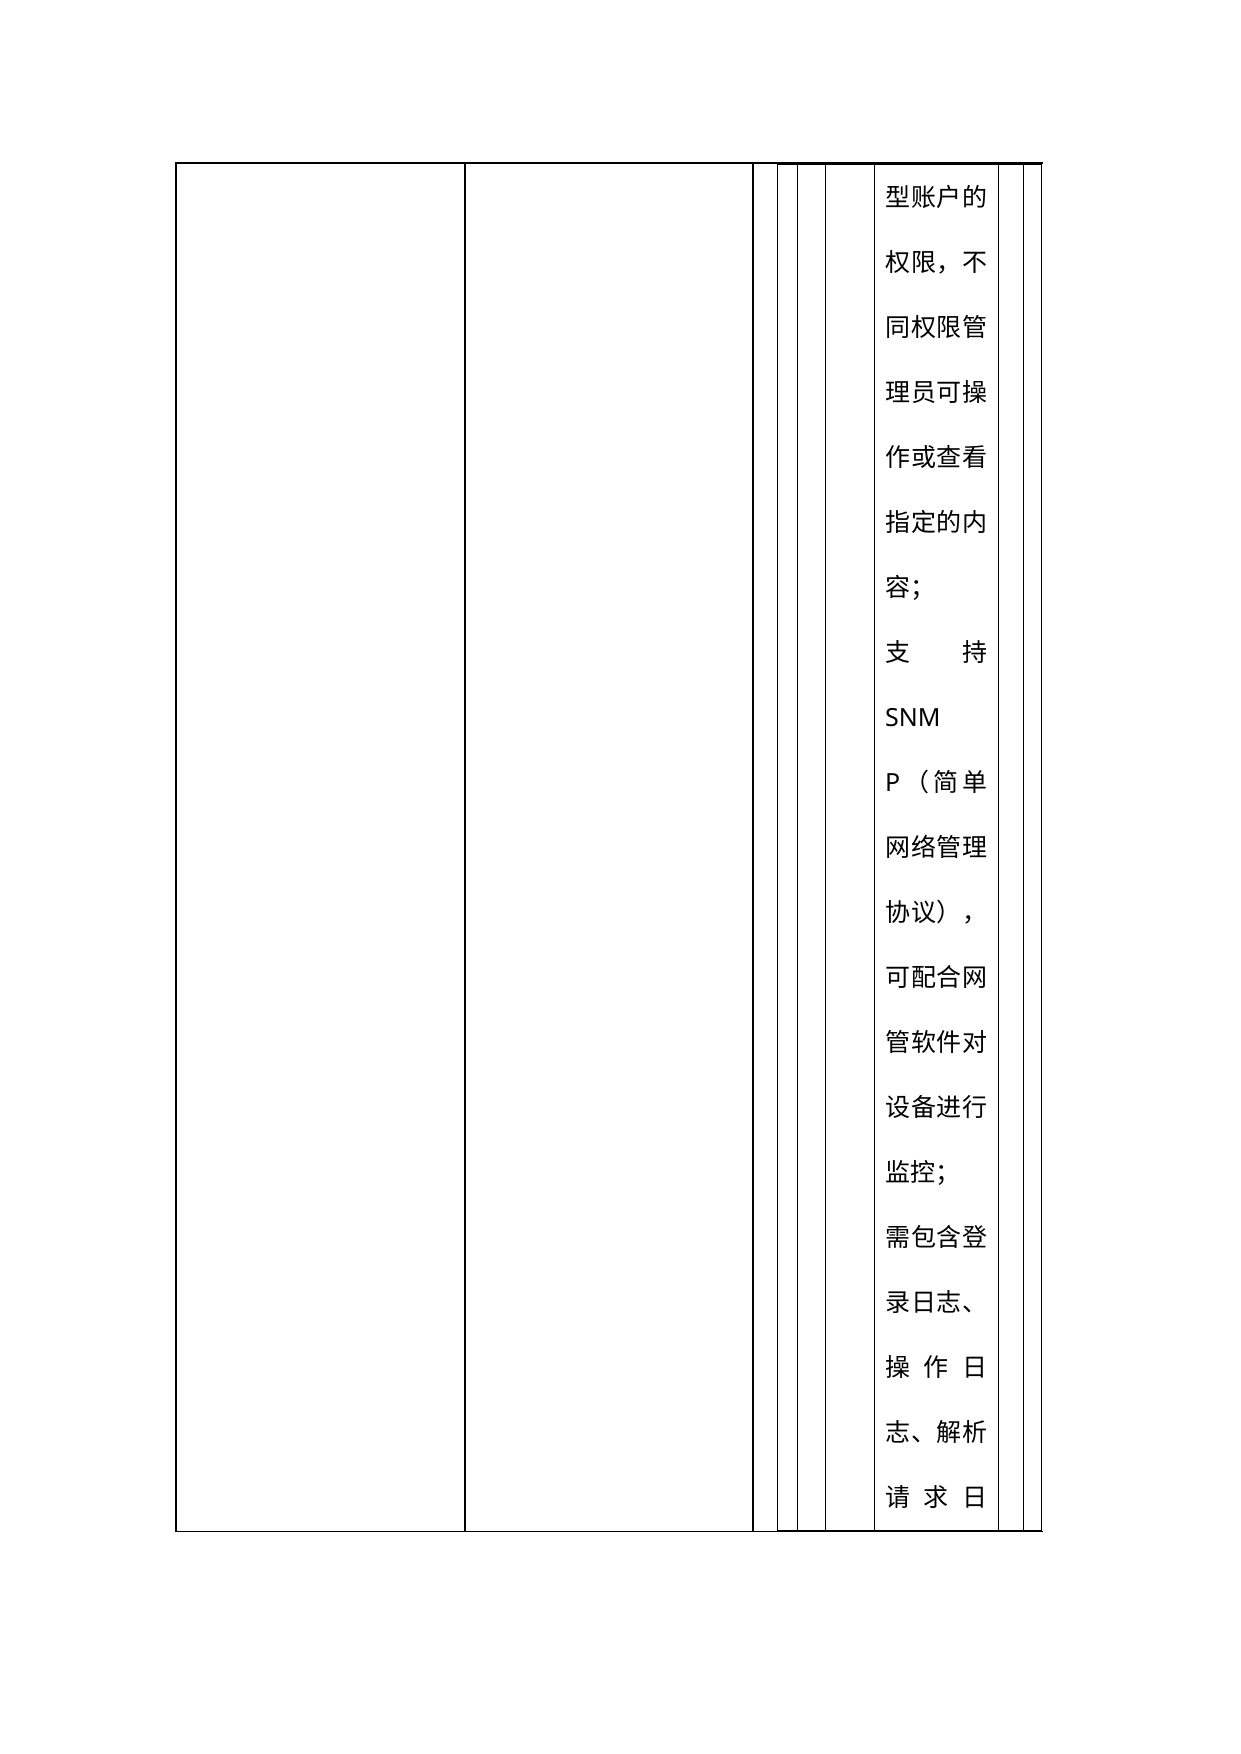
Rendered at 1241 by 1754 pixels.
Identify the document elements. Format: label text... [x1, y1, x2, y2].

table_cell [778, 165, 797, 1530]
table_cell 1 [466, 164, 752, 1531]
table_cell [1024, 165, 1041, 1530]
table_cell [999, 165, 1023, 1530]
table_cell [875, 165, 998, 1530]
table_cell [798, 165, 825, 1530]
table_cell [754, 164, 777, 1531]
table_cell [826, 165, 874, 1530]
table_cell [177, 164, 464, 1531]
